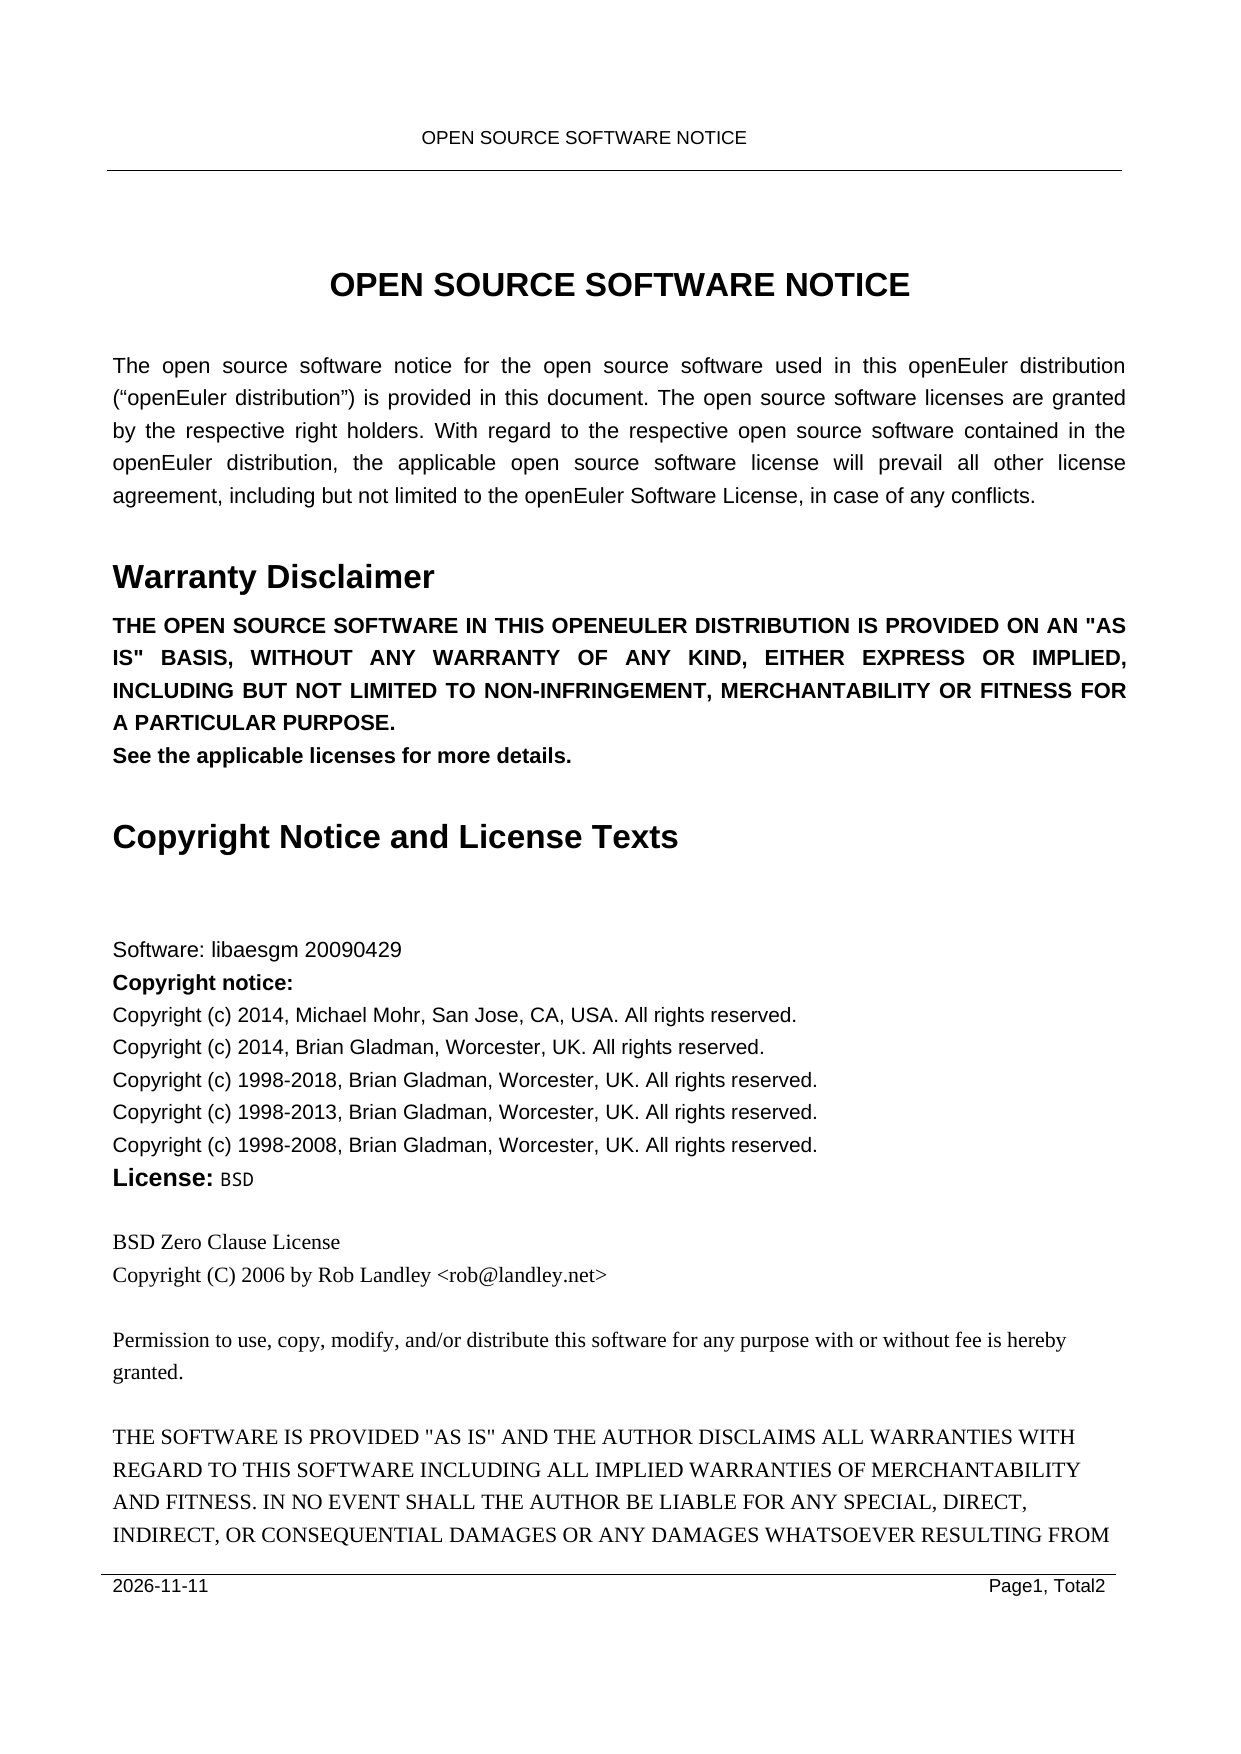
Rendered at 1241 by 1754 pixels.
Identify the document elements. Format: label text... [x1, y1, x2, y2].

text Copyright (c) 1998-2008, Brian Gladman, Worcester, UK. All rights reserved. [112, 1128, 1128, 1161]
text The open source software notice for the open source software used in this openEuler distribution (“openEuler distribution”) is provided in this document. The open source software licenses are granted by the respective right holders. With regard to the respective open source software contained in the openEuler distribution, the applicable open source software license will prevail all other license agreement, including but not limited to the openEuler Software License, in case of any conflicts. [112, 349, 1128, 511]
text OPEN SOURCE SOFTWARE NOTICE [112, 251, 1128, 316]
text Warranty Disclaimer [112, 544, 1128, 609]
text Copyright (c) 2014, Brian Gladman, Worcester, UK. All rights reserved. [112, 1031, 1128, 1063]
text Copyright notice: [112, 966, 1128, 998]
text Copyright (c) 1998-2013, Brian Gladman, Worcester, UK. All rights reserved. [112, 1096, 1128, 1128]
text Copyright Notice and License Texts [112, 804, 1128, 869]
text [112, 1161, 1128, 1551]
text Copyright (c) 1998-2018, Brian Gladman, Worcester, UK. All rights reserved. [112, 1063, 1128, 1096]
text THE OPEN SOURCE SOFTWARE IN THIS OPENEULER DISTRIBUTION IS PROVIDED ON AN "AS IS" BASIS, WITHOUT ANY WARRANTY OF ANY KIND, EITHER EXPRESS OR IMPLIED, INCLUDING BUT NOT LIMITED TO NON-INFRINGEMENT, MERCHANTABILITY OR FITNESS FOR A PARTICULAR PURPOSE. See the applicable licenses for more details. [112, 609, 1128, 771]
text Software: libaesgm 20090429 [112, 933, 1128, 966]
text Copyright (c) 2014, Michael Mohr, San Jose, CA, USA. All rights reserved. [112, 998, 1128, 1031]
